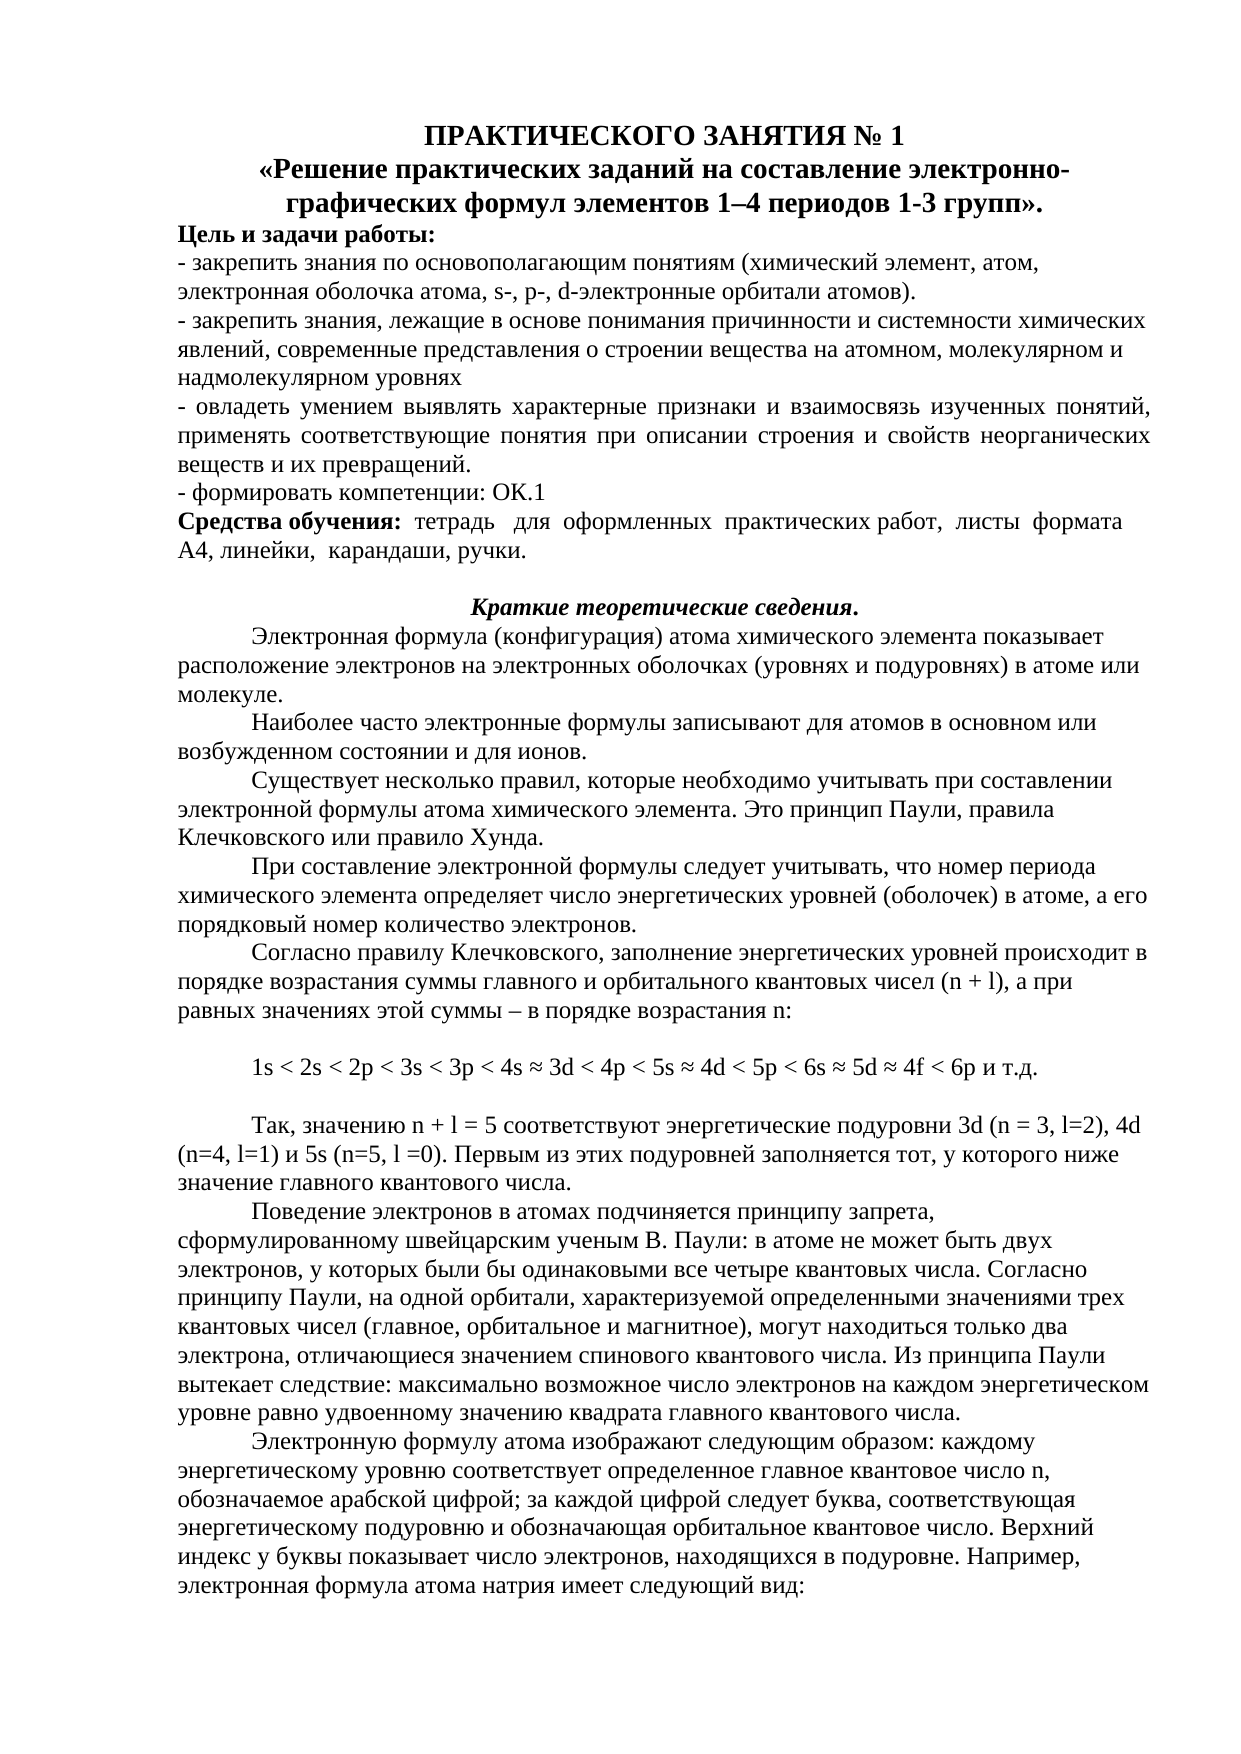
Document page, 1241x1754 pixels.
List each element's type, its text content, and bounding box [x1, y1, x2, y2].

text Существует несколько правил, которые необходимо учитывать при составлении электронной формулы атома химического элемента. Это принцип Паули, правила Клечковского или правило Хунда. [177, 765, 1152, 851]
text Электронная формула (конфигурация) атома химического элемента показывает расположение электронов на электронных оболочках (уровнях и подуровнях) в атоме или молекуле. [177, 621, 1152, 707]
text Согласно правилу Клечковского, заполнение энергетических уровней происходит в порядке возрастания суммы главного и орбитального квантовых чисел (n + l), а при равных значениях этой суммы – в порядке возрастания n: [177, 937, 1152, 1024]
text Краткие теоретические сведения. [177, 592, 1152, 621]
text - овладеть умением выявлять характерные признаки и взаимосвязь изученных понятий, применять соответствующие понятия при описании строения и свойств неорганических веществ и их превращений. [177, 391, 1152, 477]
text Цель и задачи работы: [177, 219, 1152, 247]
text Поведение электронов в атомах подчиняется принципу запрета, сформулированному швейцарским ученым В. Паули: в атоме не может быть двух электронов, у которых были бы одинаковыми все четыре квантовых числа. Согласно принципу Паули, на одной орбитали, характеризуемой определенными значениями трех квантовых чисел (главное, орбитальное и магнитное), могут находиться только два электрона, отличающиеся значением спинового квантового числа. Из принципа Паули вытекает следствие: максимально возможное число электронов на каждом энергетическом уровне равно удвоенному значению квадрата главного квантового числа. [177, 1196, 1152, 1426]
text 1s < 2s < 2p < 3s < 3p < 4s ≈ 3d < 4p < 5s ≈ 4d < 5p < 6s ≈ 5d ≈ 4f < 6p и т.д. [177, 1052, 1152, 1081]
text Наиболее часто электронные формулы записывают для атомов в основном или возбужденном состоянии и для ионов. [177, 707, 1152, 765]
text Так, значению n + l = 5 соответствуют энергетические подуровни 3d (n = 3, l=2), 4d (n=4, l=1) и 5s (n=5, l =0). Первым из этих подуровней заполняется тот, у которого ниже значение главного квантового числа. [177, 1110, 1152, 1196]
text Средства обучения: тетрадь для оформленных практических работ, листы формата А4, линейки, карандаши, ручки. [177, 506, 1152, 564]
text - формировать компетенции: ОК.1 [177, 477, 1152, 506]
text - закрепить знания, лежащие в основе понимания причинности и системности химических явлений, современные представления о строении вещества на атомном, молекулярном и надмолекулярном уровнях [177, 305, 1152, 391]
text - закрепить знания по основополагающим понятиям (химический элемент, атом, электронная оболочка атома, s-, p-, d-электронные орбитали атомов). [177, 247, 1152, 305]
text Электронную формулу атома изображают следующим образом: каждому энергетическому уровню соответствует определенное главное квантовое число n, обозначаемое арабской цифрой; за каждой цифрой следует буква, соответствующая энергетическому подуровню и обозначающая орбитальное квантовое число. Верхний индекс у буквы показывает число электронов, находящихся в подуровне. Например, электронная формула атома натрия имеет следующий вид: [177, 1426, 1152, 1599]
text ПРАКТИЧЕСКОГО ЗАНЯТИЯ № 1 [177, 118, 1152, 152]
text «Решение практических заданий на составление электронно-графических формул элементов 1–4 периодов 1-3 групп». [177, 152, 1152, 219]
text При составление электронной формулы следует учитывать, что номер периода химического элемента определяет число энергетических уровней (оболочек) в атоме, а его порядковый номер количество электронов. [177, 851, 1152, 937]
